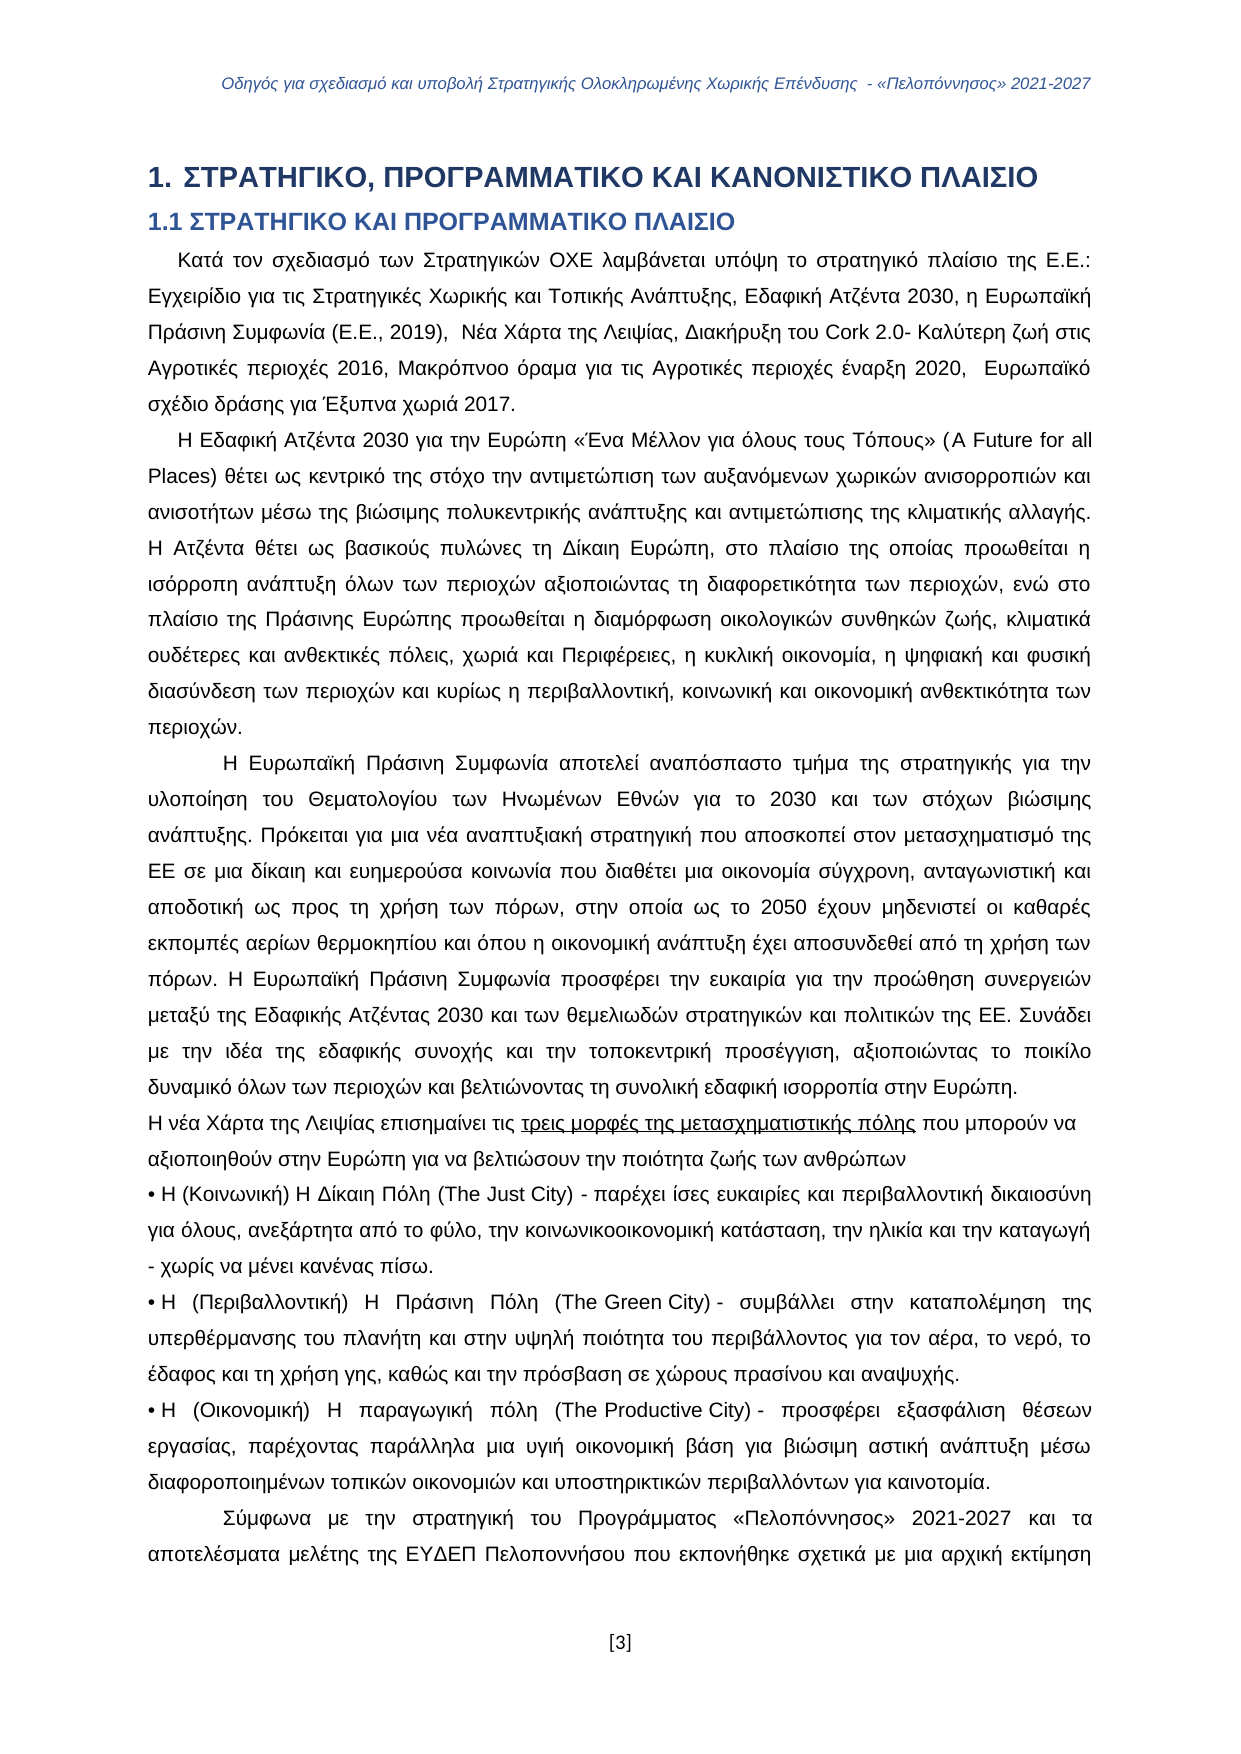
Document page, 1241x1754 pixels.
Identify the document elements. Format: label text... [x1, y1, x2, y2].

text • Η (Κοινωνική) Η Δίκαιη Πόλη (The Just City) - παρέχει ίσες ευκαιρίες και περιβαλλοντική δικαιοσύνη για όλους, ανεξάρτητα από το φύλο, την κοινωνικοοικονομική κατάσταση, την ηλικία και την καταγωγή - χωρίς να μένει κανένας πίσω. [148, 1182, 1092, 1278]
text Η Εδαφική Ατζέντα 2030 για την Ευρώπη «Ένα Μέλλον για όλους τους Τόπους» (A Future for all Places) θέτει ως κεντρικό της στόχο την αντιμετώπιση των αυξανόμενων χωρικών ανισορροπιών και ανισοτήτων μέσω της βιώσιμης πολυκεντρικής ανάπτυξης και αντιμετώπισης της κλιματικής αλλαγής. Η Ατζέντα θέτει ως βασικούς πυλώνες τη Δίκαιη Ευρώπη, στο πλαίσιο της οποίας προωθείται η ισόρροπη ανάπτυξη όλων των περιοχών αξιοποιώντας τη διαφορετικότητα των περιοχών, ενώ στο πλαίσιο της Πράσινης Ευρώπης προωθείται η διαμόρφωση οικολογικών συνθηκών ζωής, κλιματικά ουδέτερες και ανθεκτικές πόλεις, χωριά και Περιφέρειες, η κυκλική οικονομία, η ψηφιακή και φυσική διασύνδεση των περιοχών και κυρίως η περιβαλλοντική, κοινωνική και οικονομική ανθεκτικότητα των περιοχών. [148, 428, 1092, 739]
text • Η (Οικονομική) Η παραγωγική πόλη (The Productive City) - προσφέρει εξασφάλιση θέσεων εργασίας, παρέχοντας παράλληλα μια υγιή οικονομική βάση για βιώσιμη αστική ανάπτυξη μέσω διαφοροποιημένων τοπικών οικονομιών και υποστηρικτικών περιβαλλόντων για καινοτομία. [148, 1398, 1092, 1494]
subtitle ΣΤΡΑΤΗΓΙΚΟ, ΠΡΟΓΡΑΜΜΑΤΙΚΟ ΚΑΙ ΚΑΝΟΝΙΣΤΙΚΟ ΠΛΑΙΣΙΟ [148, 160, 1092, 194]
subtitle 1.1 ΣΤΡΑΤΗΓΙΚΟ ΚΑΙ ΠΡΟΓΡΑΜΜΑΤΙΚΟ ΠΛΑΙΣΙΟ [148, 206, 1092, 235]
text Κατά τον σχεδιασμό των Στρατηγικών ΟΧΕ λαμβάνεται υπόψη το στρατηγικό πλαίσιο της Ε.Ε.: Εγχειρίδιο για τις Στρατηγικές Χωρικής και Τοπικής Ανάπτυξης, Εδαφική Ατζέντα 2030, η Ευρωπαϊκή Πράσινη Συμφωνία (Ε.Ε., 2019), Νέα Χάρτα της Λειψίας, Διακήρυξη του Cork 2.0- Καλύτερη ζωή στις Αγροτικές περιοχές 2016, Μακρόπνοο όραμα για τις Αγροτικές περιοχές έναρξη 2020, Ευρωπαϊκό σχέδιο δράσης για Έξυπνα χωριά 2017. [148, 248, 1092, 416]
text Η Ευρωπαϊκή Πράσινη Συμφωνία αποτελεί αναπόσπαστο τμήμα της στρατηγικής για την υλοποίηση του Θεματολογίου των Ηνωμένων Εθνών για το 2030 και των στόχων βιώσιμης ανάπτυξης. Πρόκειται για μια νέα αναπτυξιακή στρατηγική που αποσκοπεί στον μετασχηματισμό της ΕΕ σε μια δίκαιη και ευημερούσα κοινωνία που διαθέτει μια οικονομία σύγχρονη, ανταγωνιστική και αποδοτική ως προς τη χρήση των πόρων, στην οποία ως το 2050 έχουν μηδενιστεί οι καθαρές εκπομπές αερίων θερμοκηπίου και όπου η οικονομική ανάπτυξη έχει αποσυνδεθεί από τη χρήση των πόρων. Η Ευρωπαϊκή Πράσινη Συμφωνία προσφέρει την ευκαιρία για την προώθηση συνεργειών μεταξύ της Εδαφικής Ατζέντας 2030 και των θεμελιωδών στρατηγικών και πολιτικών της ΕΕ. Συνάδει με την ιδέα της εδαφικής συνοχής και την τοποκεντρική προσέγγιση, αξιοποιώντας το ποικίλο δυναμικό όλων των περιοχών και βελτιώνοντας τη συνολική εδαφική ισορροπία στην Ευρώπη. [148, 751, 1092, 1098]
text Η νέα Χάρτα της Λειψίας επισημαίνει τις τρεις μορφές της μετασχηματιστικής πόλης που μπορούν να αξιοποιηθούν στην Ευρώπη για να βελτιώσουν την ποιότητα ζωής των ανθρώπων [148, 1110, 1092, 1170]
text • Η (Περιβαλλοντική) Η Πράσινη Πόλη (The Green City) - συμβάλλει στην καταπολέμηση της υπερθέρμανσης του πλανήτη και στην υψηλή ποιότητα του περιβάλλοντος για τον αέρα, το νερό, το έδαφος και τη χρήση γης, καθώς και την πρόσβαση σε χώρους πρασίνου και αναψυχής. [148, 1290, 1092, 1386]
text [148, 1506, 1092, 1566]
